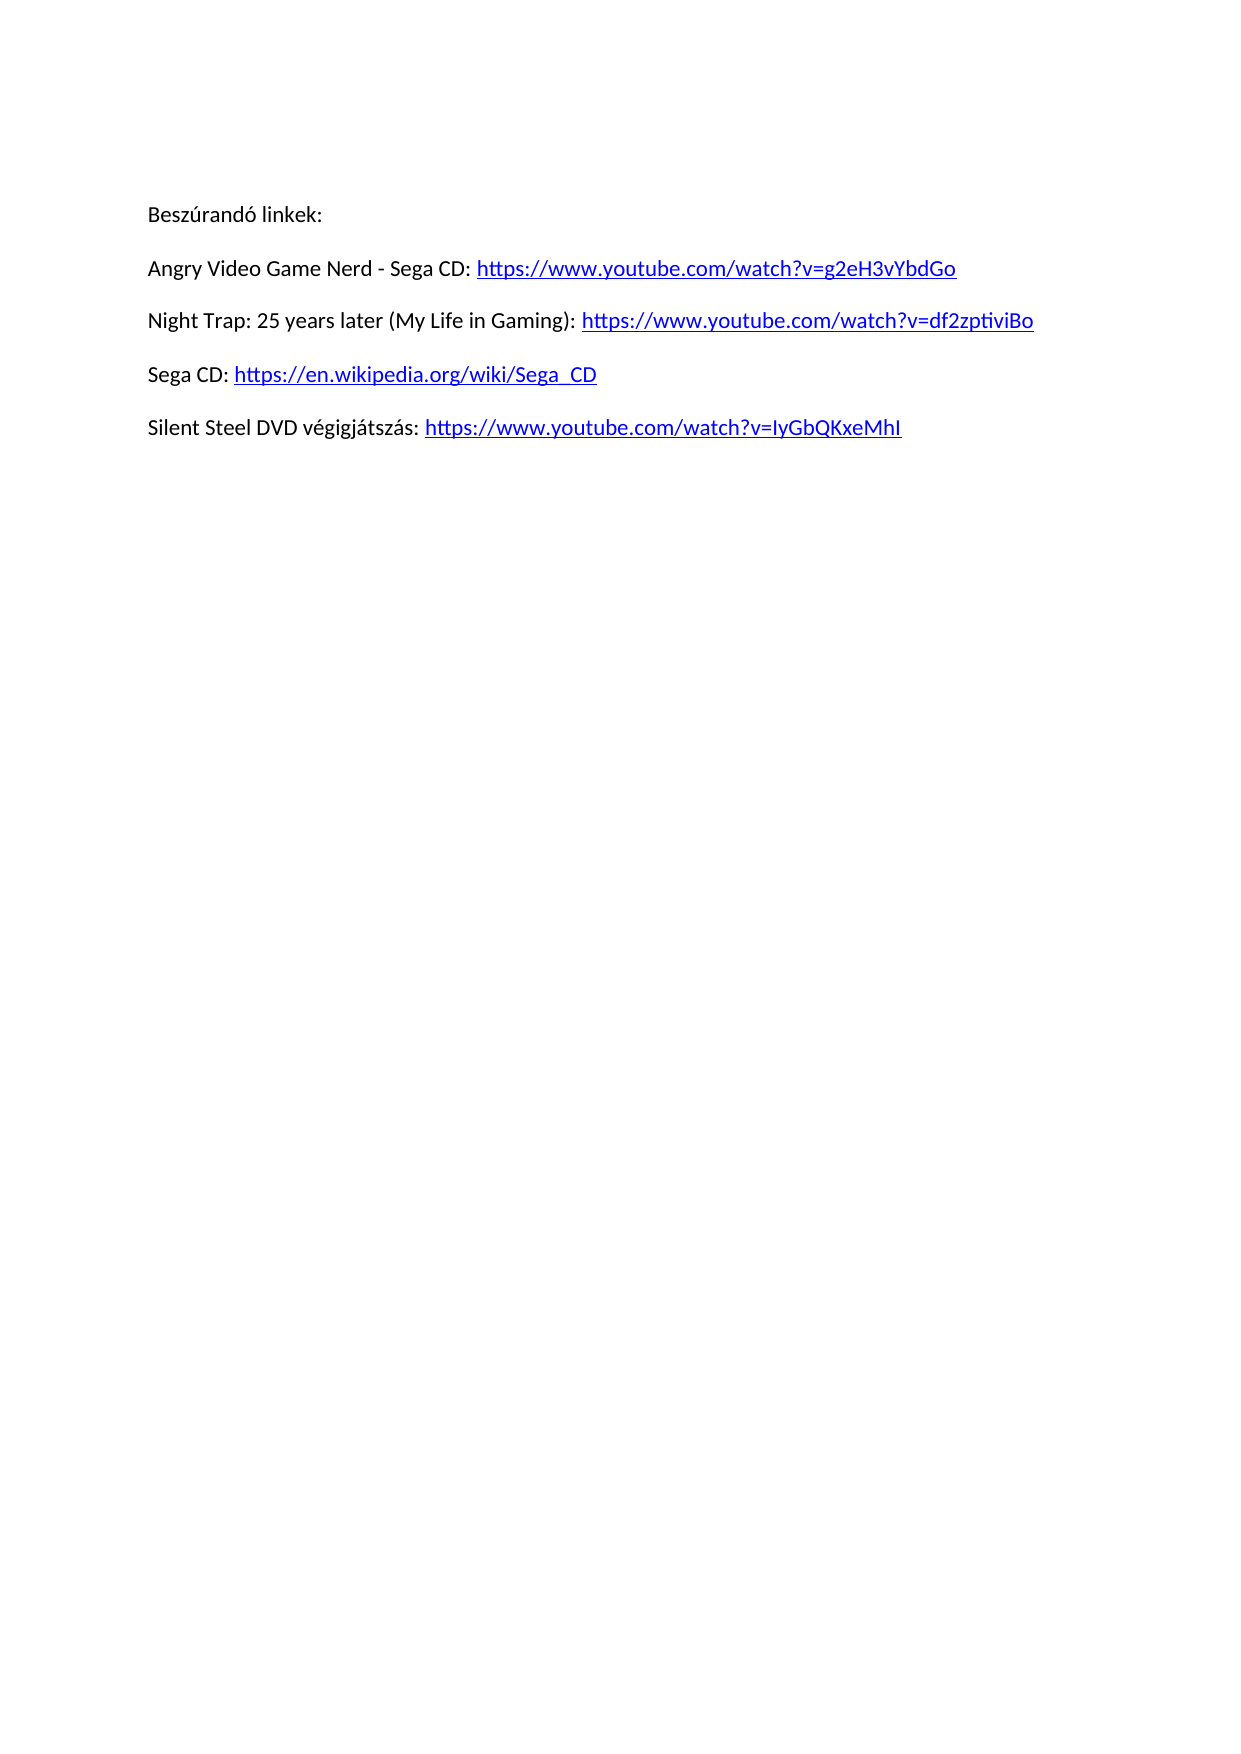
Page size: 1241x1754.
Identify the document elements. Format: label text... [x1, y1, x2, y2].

text Night Trap: 25 years later (My Life in Gaming): https://www.youtube.com/watch?v=df2zptiviBo [148, 307, 1093, 335]
text Angry Video Game Nerd - Sega CD: https://www.youtube.com/watch?v=g2eH3vYbdGo [148, 254, 1093, 282]
text Silent Steel DVD végigjátszás: https://www.youtube.com/watch?v=IyGbQKxeMhI [148, 413, 1093, 441]
text Sega CD: https://en.wikipedia.org/wiki/Sega_CD [148, 360, 1093, 388]
text Beszúrandó linkek: [148, 201, 1093, 229]
